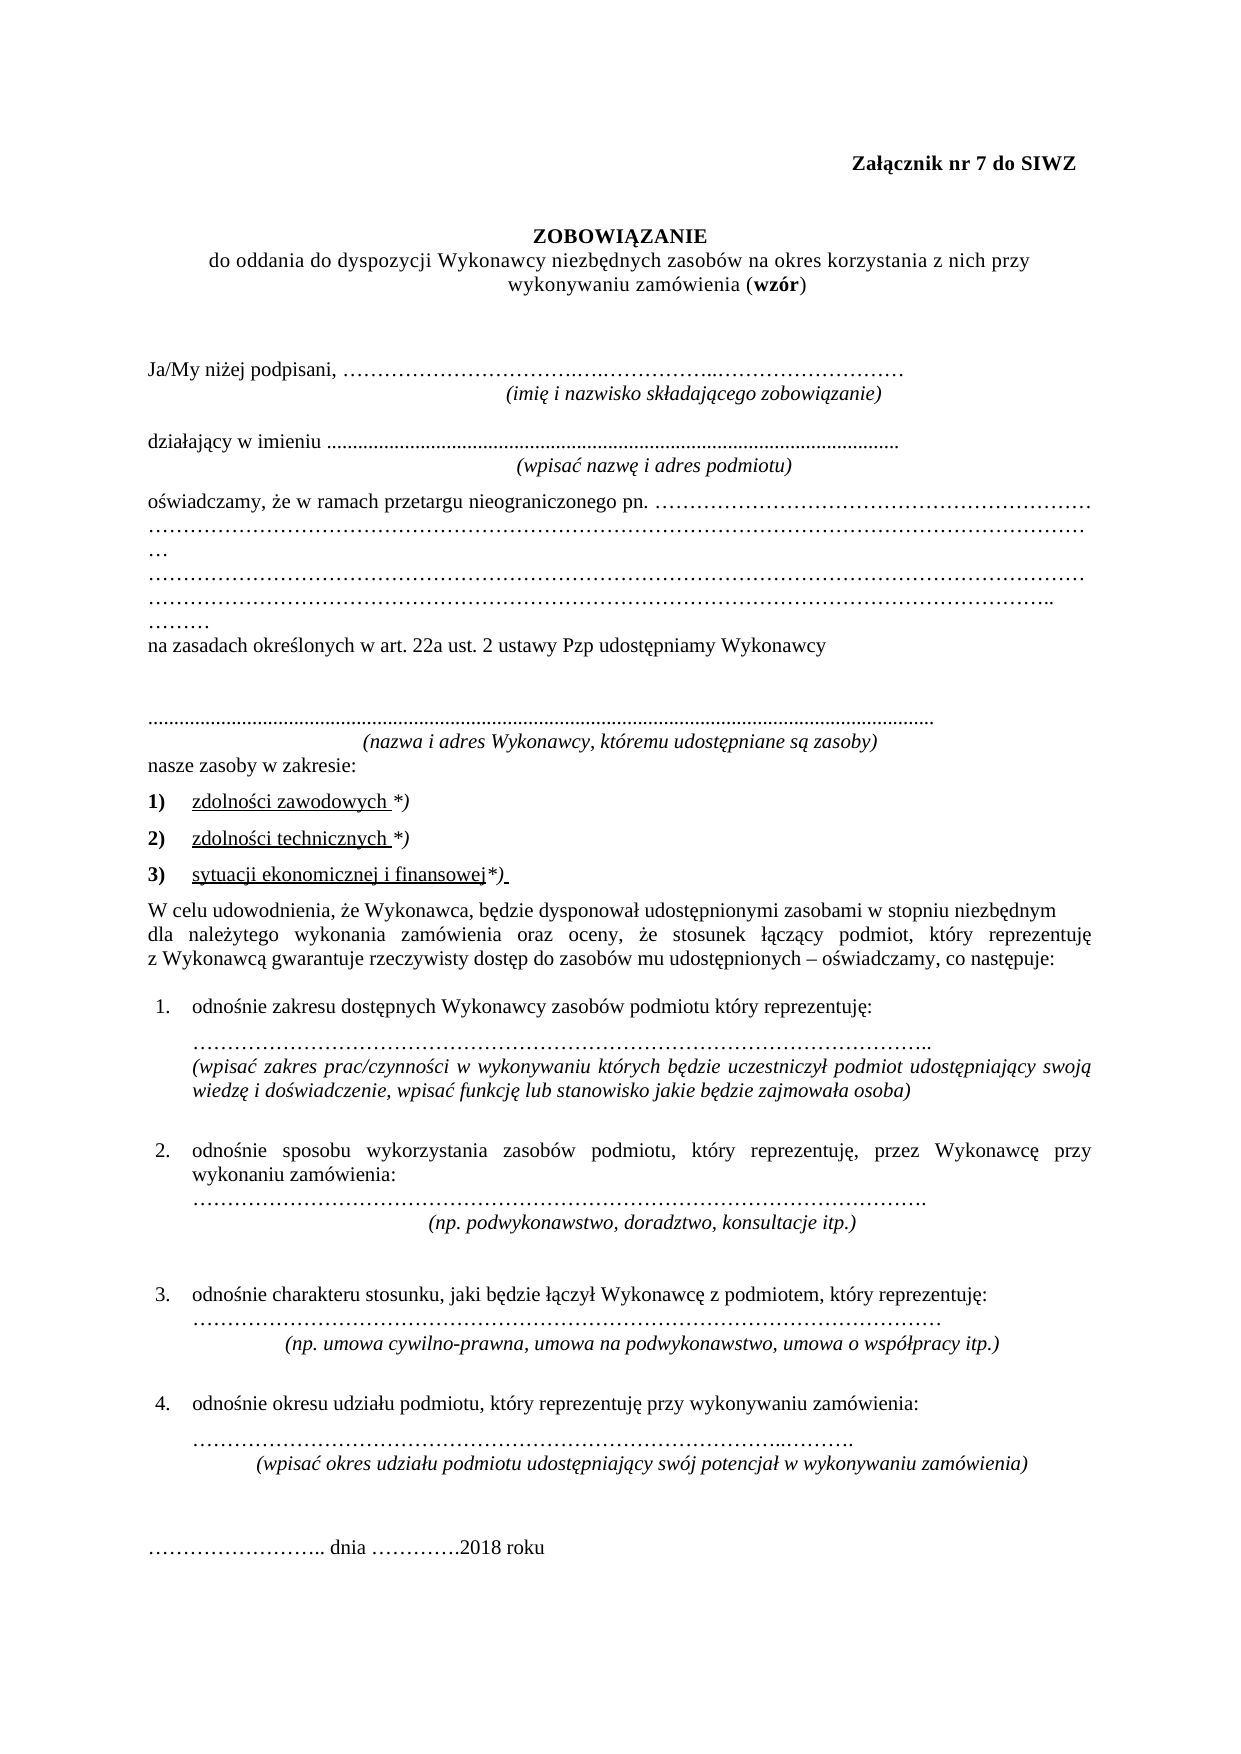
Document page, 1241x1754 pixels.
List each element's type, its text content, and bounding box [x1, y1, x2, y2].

text do oddania do dyspozycji Wykonawcy niezbędnych zasobów na okres korzystania z nich przy wykonywaniu zamówienia (wzór) [148, 248, 1093, 296]
list odnośnie sposobu wykorzystania zasobów podmiotu, który reprezentuję, przez Wykonawcę przy wykonaniu zamówienia: [155, 1138, 1093, 1186]
text (wpisać zakres prac/czynności w wykonywaniu których będzie uczestniczył podmiot udostępniający swoją wiedzę i doświadczenie, wpisać funkcję lub stanowisko jakie będzie zajmowała osoba) [192, 1054, 1093, 1102]
text Załącznik nr 7 do SIWZ [148, 148, 1093, 176]
text nasze zasoby w zakresie: [148, 753, 1093, 777]
text Ja/My niżej podpisani, …………………………….….……………..……………………… [148, 356, 1093, 381]
text (imię i nazwisko składającego zobowiązanie) [221, 381, 1093, 404]
text …………………………………………………………………………………………….. [192, 1030, 1093, 1054]
text ……………………………………………………………………………………………… [192, 1306, 1093, 1330]
text (np. podwykonawstwo, doradztwo, konsultacje itp.) [192, 1210, 1093, 1234]
text na zasadach określonych w art. 22a ust. 2 ustawy Pzp udostępniamy Wykonawcy [148, 633, 1093, 657]
text …………………………………………………………………………..………. [148, 1427, 1093, 1451]
text (wpisać okres udziału podmiotu udostępniający swój potencjał w wykonywaniu zamówienia) [148, 1451, 1093, 1475]
text (wpisać nazwę i adres podmiotu) [443, 453, 1093, 477]
text dla należytego wykonania zamówienia oraz oceny, że stosunek łączący podmiot, który reprezentuję z Wykonawcą gwarantuje rzeczywisty dostęp do zasobów mu udostępnionych – oświadczamy, co następuje: [148, 922, 1093, 970]
text (np. umowa cywilno-prawna, umowa na podwykonawstwo, umowa o współpracy itp.) [192, 1330, 1093, 1354]
text działający w imieniu .............................................................................................................. [148, 429, 1093, 453]
text ……………………………………………………………………………………………. [192, 1186, 1093, 1210]
list odnośnie zakresu dostępnych Wykonawcy zasobów podmiotu który reprezentuję: [155, 994, 1093, 1018]
list zdolności technicznych *) [148, 825, 1093, 849]
list zdolności zawodowych *) [148, 789, 1093, 813]
text W celu udowodnienia, że Wykonawca, będzie dysponował udostępnionymi zasobami w stopniu niezbędnym [148, 897, 1093, 922]
text ZOBOWIĄZANIE [148, 224, 1093, 248]
list odnośnie charakteru stosunku, jaki będzie łączył Wykonawcę z podmiotem, który reprezentuję: [155, 1282, 1093, 1306]
list sytuacji ekonomicznej i finansowej*) [148, 861, 1093, 886]
text …………………….. dnia ………….2018 roku [148, 1535, 1093, 1559]
text ....................................................................................................................................................... [148, 705, 1093, 729]
text oświadczamy, że w ramach przetargu nieograniczonego pn. ……………………………………………………… ………………………………………………………………………………………………………………………… …………………………………………………………………………………………………………………………………………………………………………………………………………………………………………..……… [148, 489, 1093, 633]
list odnośnie okresu udziału podmiotu, który reprezentuję przy wykonywaniu zamówienia: [155, 1391, 1093, 1414]
text (nazwa i adres Wykonawcy, któremu udostępniane są zasoby) [148, 729, 1093, 753]
